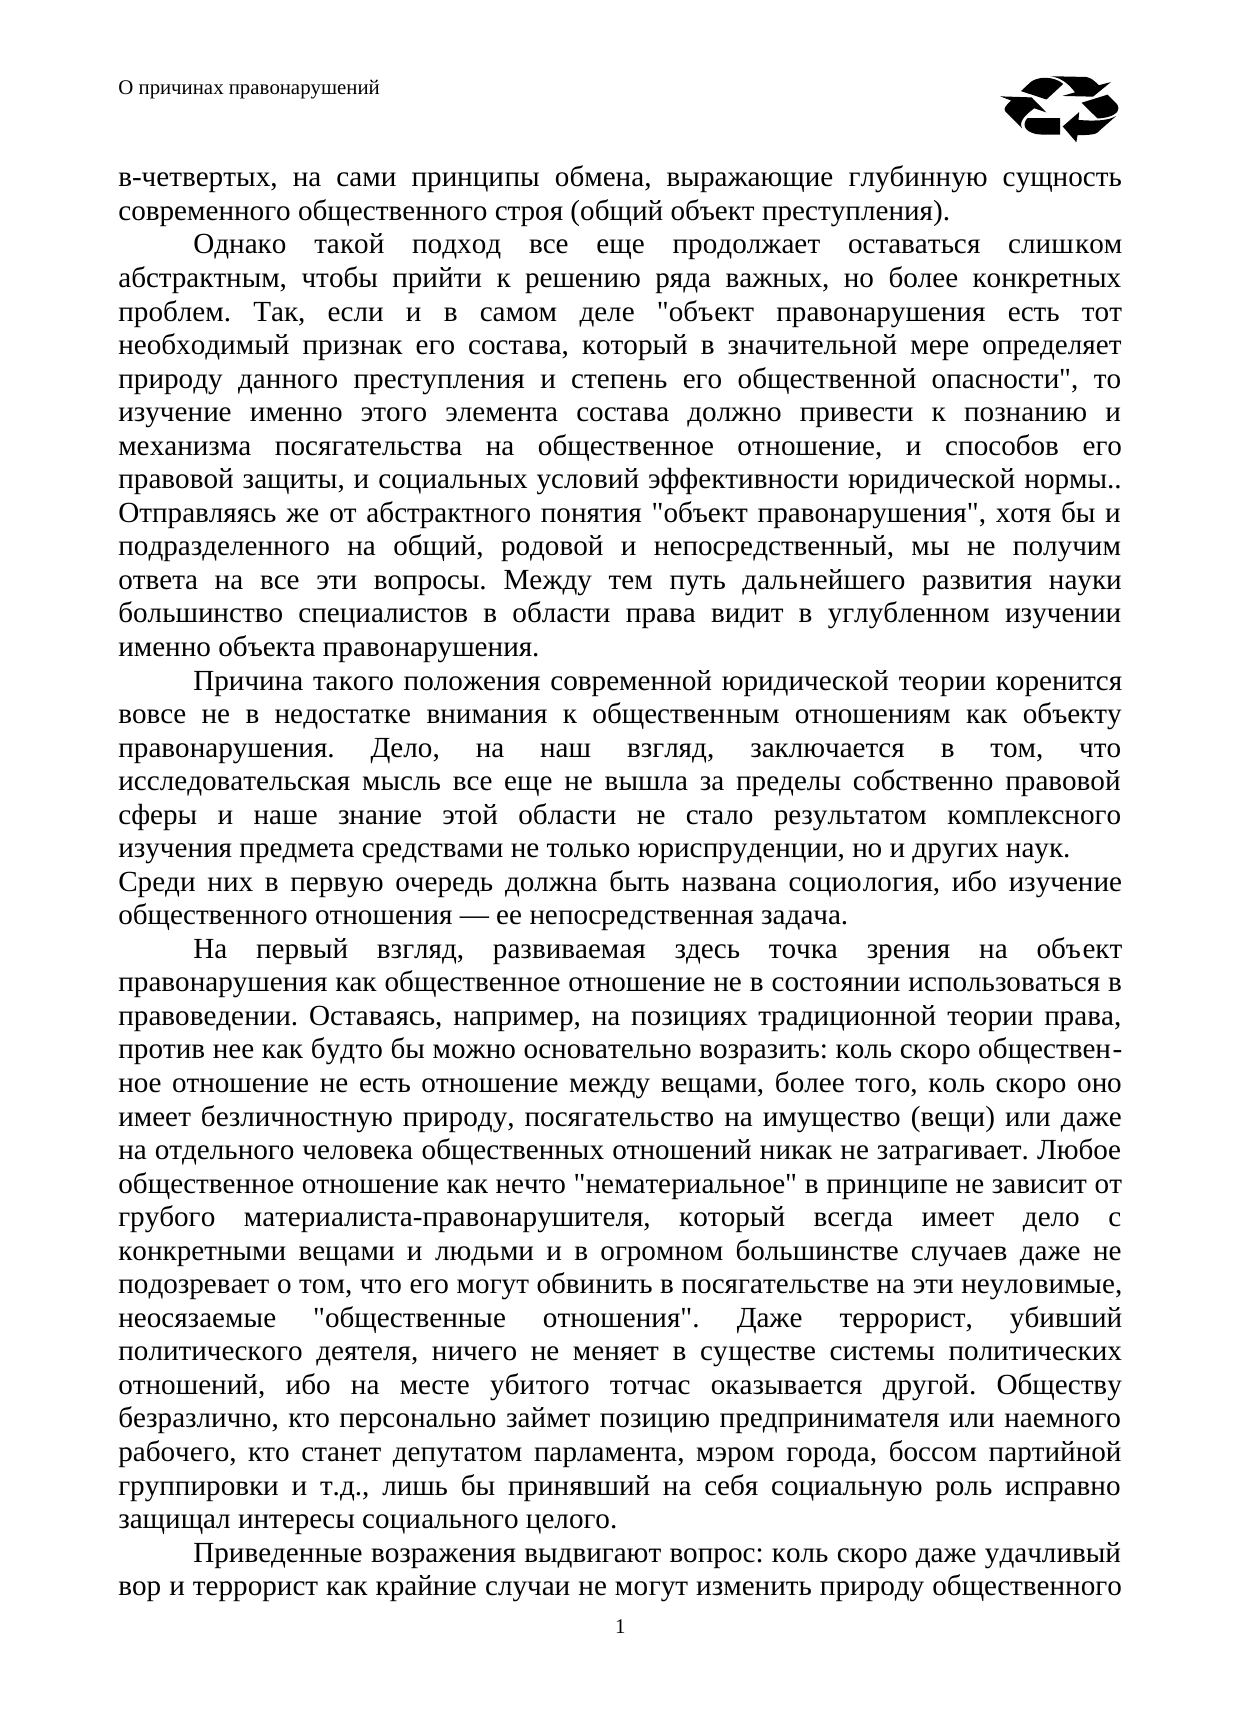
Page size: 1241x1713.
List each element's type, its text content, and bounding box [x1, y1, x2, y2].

text Причина такого положения современной юридической теории коренится вовсе не в недостатке внимания к общественным отношениям как объекту правонарушения. Дело, на наш взгляд, заключается в том, что исследовательская мысль все еще не вышла за пределы собственно правовой сферы и наше знание этой области не стало результатом комплексного изучения предмета средствами не только юриспруденции, но и других наук. [118, 663, 1122, 864]
text Среди них в первую очередь должна быть названа социология, ибо изучение общественного отношения — ее непосредственная задача. [118, 864, 1122, 931]
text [118, 1535, 1122, 1602]
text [118, 159, 1122, 227]
text Однако такой подход все еще продолжает оставаться слишком абстрактным, чтобы прийти к решению ряда важных, но более конкретных проблем. Так, если и в самом деле "объект правонарушения есть тот необходимый признак его состава, который в значительной мере определяет природу данного преступления и степень его общественной опасности", то изучение именно этого элемента состава должно привести к познанию и механизма посягательства на общественное отношение, и способов его правовой защиты, и социальных условий эффективности юридической нормы.. Отправляясь же от абстрактного понятия "объект правонарушения", хотя бы и подразделенного на общий, родовой и непосредственный, мы не получим ответа на все эти вопросы. Между тем путь дальнейшего развития науки большинство специалистов в области права видит в углубленном изучении именно объекта правонарушения. [118, 227, 1122, 663]
text На первый взгляд, развиваемая здесь точка зрения на объект правонарушения как общественное отношение не в состоянии использоваться в правоведении. Оставаясь, например, на позициях традиционной теории права, против нее как будто бы можно основательно возразить: коль скоро общественное отношение не есть отношение между вещами, более того, коль скоро оно имеет безличностную природу, посягательство на имущество (вещи) или даже на отдельного человека общественных отношений никак не затрагивает. Любое общественное отношение как нечто "нематериальное" в принципе не зависит от грубого материалиста-правонарушителя, который всегда имеет дело с конкретными вещами и людьми и в огромном большинстве случаев даже не подозревает о том, что его могут обвинить в посягательстве на эти неуловимые, неосязаемые "общественные отношения". Даже террорист, убивший политического деятеля, ничего не меняет в существе системы политических отношений, ибо на месте убитого тотчас оказывается другой. Обществу безразлично, кто персонально займет позицию предпринимателя или наемного рабочего, кто станет депутатом парламента, мэром города, боссом партийной группировки и т.д., лишь бы принявший на себя социальную роль исправно защищал интересы социального целого. [118, 931, 1122, 1535]
